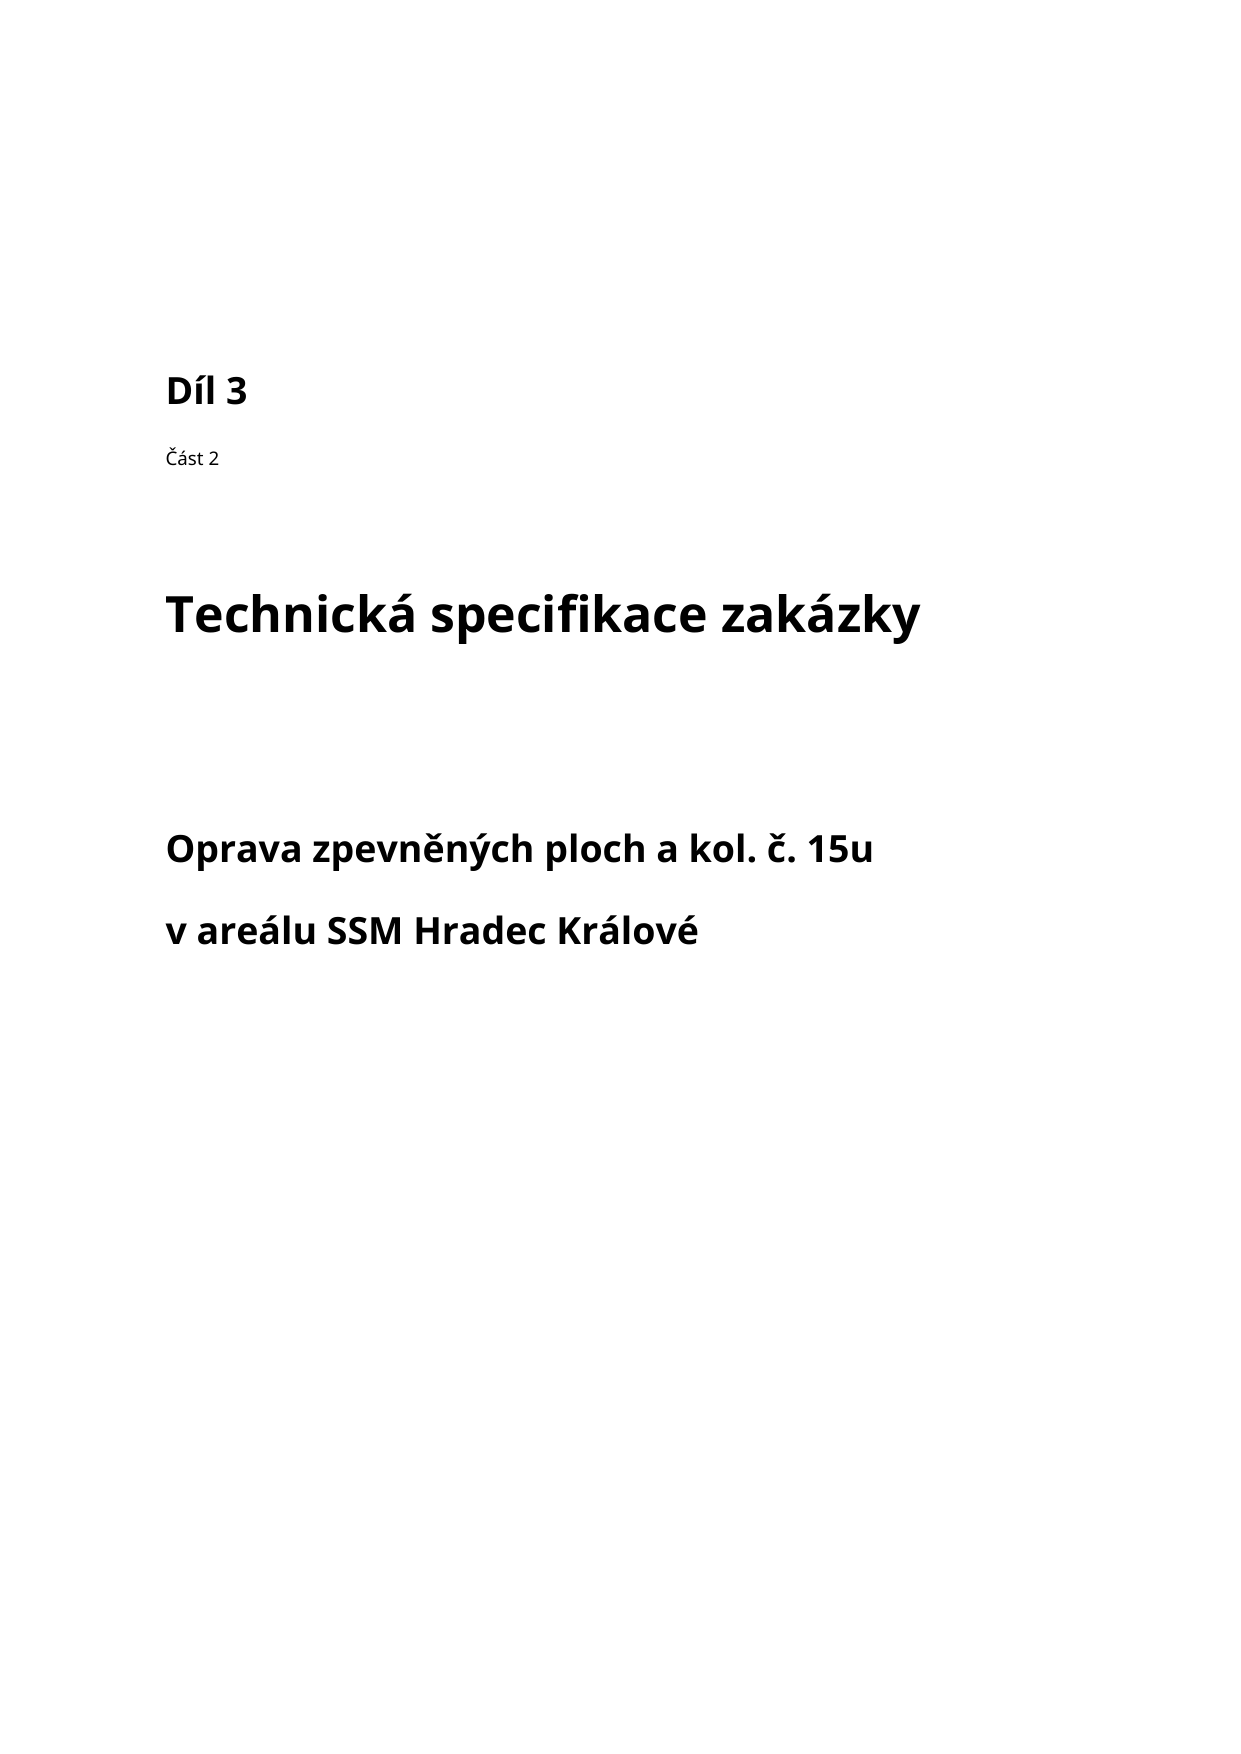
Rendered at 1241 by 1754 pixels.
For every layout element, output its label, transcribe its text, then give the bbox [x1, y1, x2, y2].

text Část 2 [165, 445, 1075, 471]
text Díl 3 [165, 364, 1075, 415]
text Oprava zpevněných ploch a kol. č. 15u [165, 823, 1075, 874]
text Technická specifikace zakázky [165, 579, 1075, 647]
text v areálu SSM Hradec Králové [165, 904, 1075, 955]
